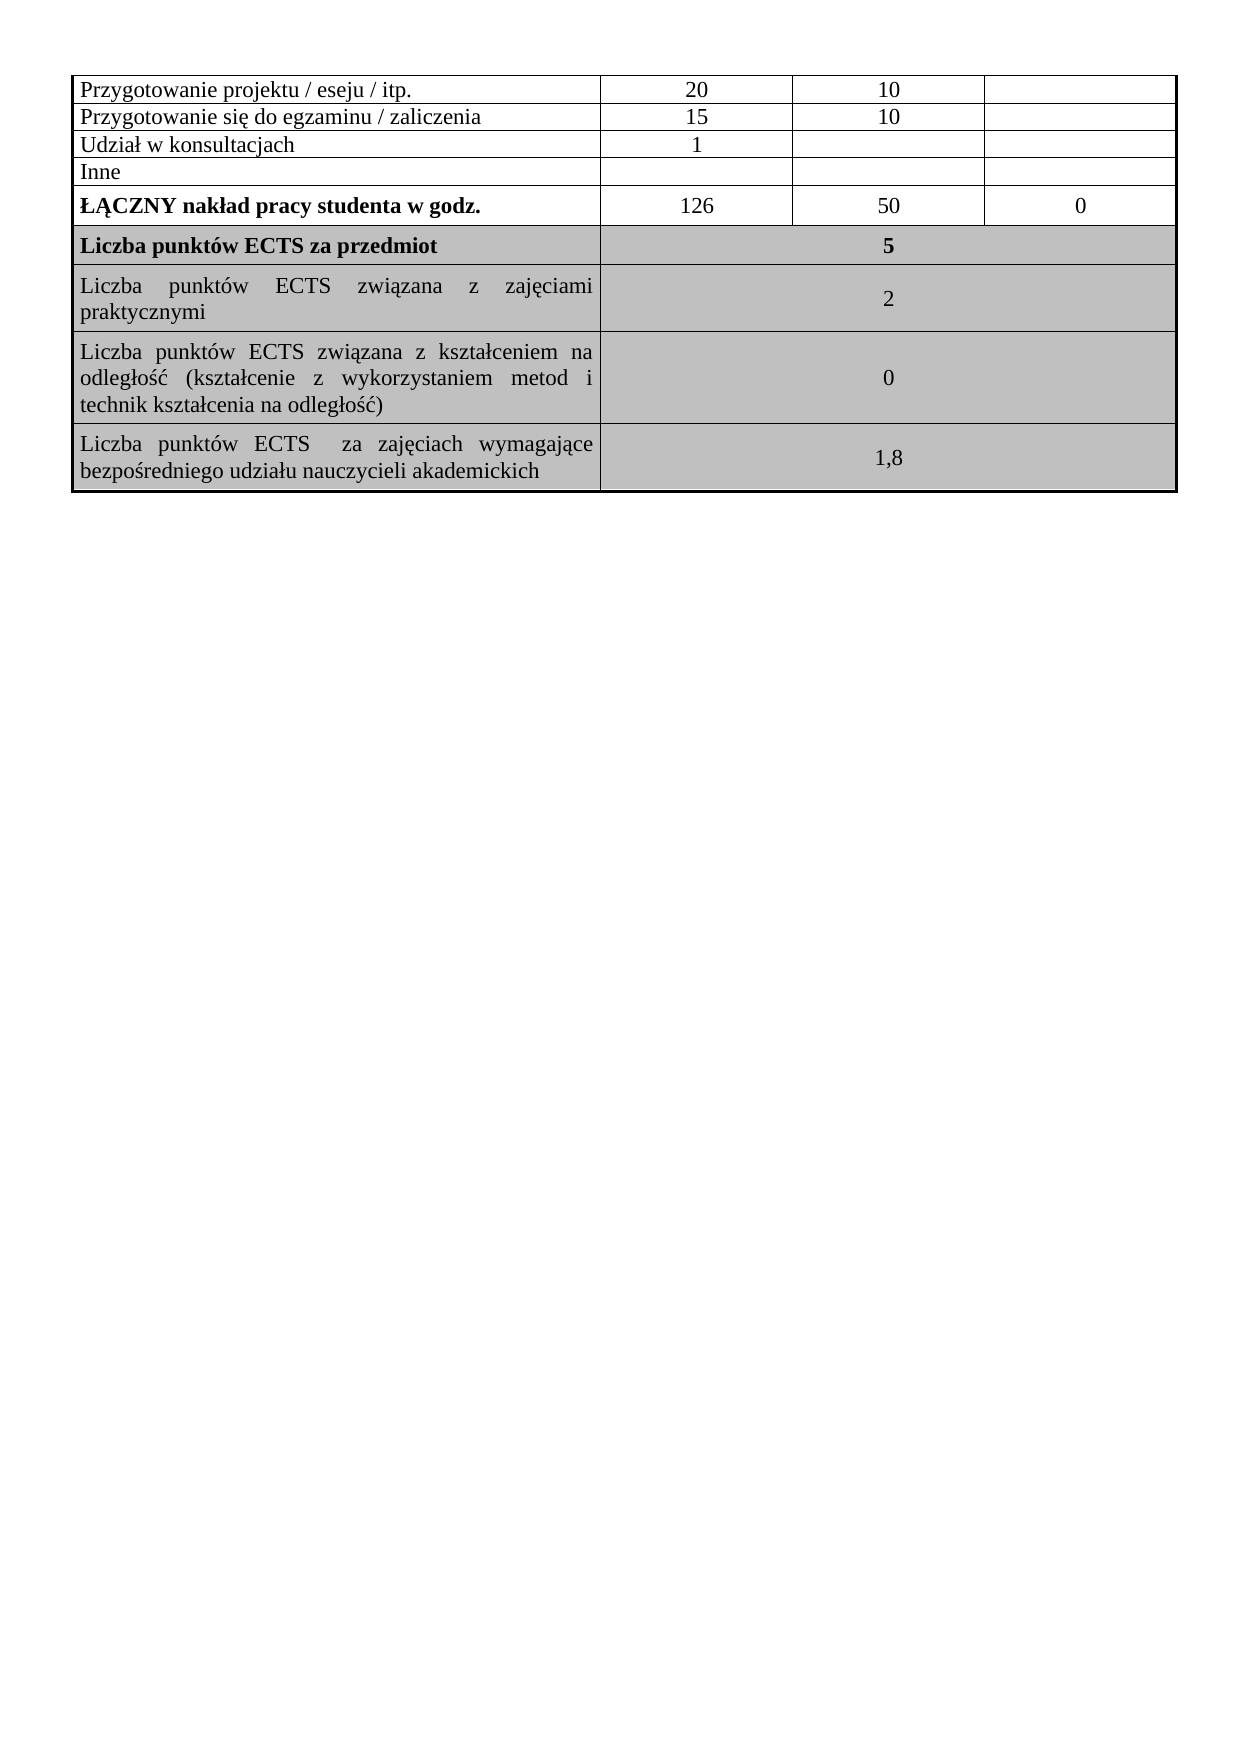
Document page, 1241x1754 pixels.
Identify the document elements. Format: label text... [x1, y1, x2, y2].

table_cell Udział w konsultacjach [74, 131, 600, 157]
table_cell Przygotowanie się do egzaminu / zaliczenia [74, 104, 600, 130]
table_cell 10 [793, 104, 984, 130]
table_cell 1,8 [601, 424, 1175, 489]
table_cell [985, 76, 1175, 102]
table_cell 10 [793, 76, 984, 102]
table_cell 0 [985, 186, 1175, 224]
table_cell 1 [601, 131, 792, 157]
table_cell [793, 158, 984, 184]
table_cell 15 [601, 104, 792, 130]
table_cell [985, 104, 1175, 130]
table_cell [985, 131, 1175, 157]
table_cell [793, 131, 984, 157]
table_cell 20 [601, 76, 792, 102]
table_cell Liczba punktów ECTS za zajęciach wymagające bezpośredniego udziału nauczycieli akademickich [74, 424, 600, 489]
table_cell Inne [74, 158, 600, 184]
table_cell 5 [601, 226, 1175, 264]
table_cell 126 [601, 186, 792, 224]
table_cell ŁĄCZNY nakład pracy studenta w godz. [74, 186, 600, 224]
table_cell Liczba punktów ECTS za przedmiot [74, 226, 600, 264]
table_cell [985, 158, 1175, 184]
table_cell Liczba punktów ECTS związana z zajęciami praktycznymi [74, 265, 600, 331]
table_cell 0 [601, 332, 1175, 423]
table_cell 50 [793, 186, 984, 224]
table_cell Liczba punktów ECTS związana z kształceniem na odległość (kształcenie z wykorzystaniem metod i technik kształcenia na odległość) [74, 332, 600, 423]
table_cell Przygotowanie projektu / eseju / itp. [74, 76, 600, 102]
table_cell [601, 158, 792, 184]
table_cell 2 [601, 265, 1175, 331]
